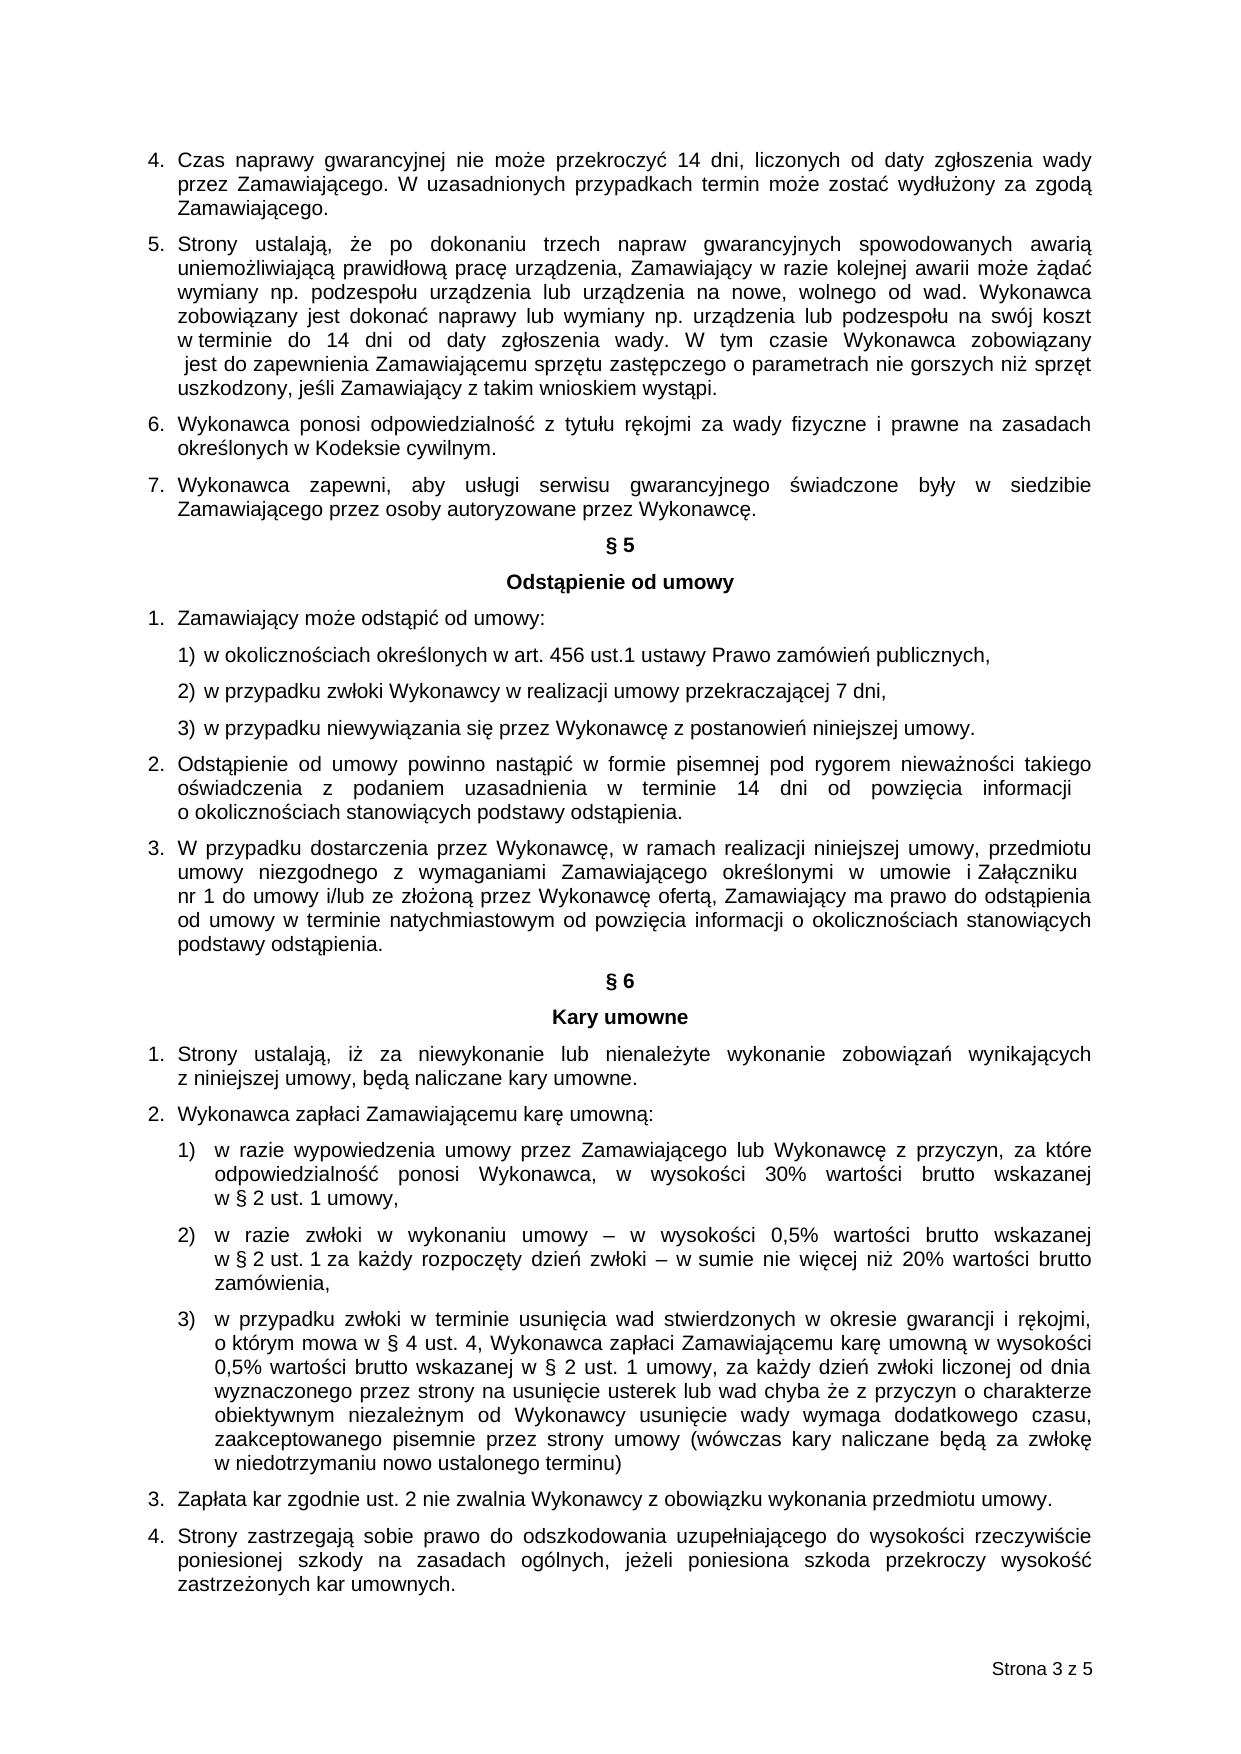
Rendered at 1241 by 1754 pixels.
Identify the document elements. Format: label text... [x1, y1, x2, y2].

text Kary umowne [148, 1005, 1093, 1029]
list Strony ustalają, że po dokonaniu trzech napraw gwarancyjnych spowodowanych awarią uniemożliwiającą prawidłową pracę urządzenia, Zamawiający w razie kolejnej awarii może żądać wymiany np. podzespołu urządzenia lub urządzenia na nowe, wolnego od wad. Wykonawca zobowiązany jest dokonać naprawy lub wymiany np. urządzenia lub podzespołu na swój koszt w terminie do 14 dni od daty zgłoszenia wady. W tym czasie Wykonawca zobowiązany jest do zapewnienia Zamawiającemu sprzętu zastępczego o parametrach nie gorszych niż sprzęt uszkodzony, jeśli Zamawiający z takim wnioskiem wystąpi. [148, 232, 1093, 400]
list Wykonawca zapłaci Zamawiającemu karę umowną: [148, 1102, 1093, 1126]
list Odstąpienie od umowy powinno nastąpić w formie pisemnej pod rygorem nieważności takiego oświadczenia z podaniem uzasadnienia w terminie 14 dni od powzięcia informacji o okolicznościach stanowiących podstawy odstąpienia. [148, 752, 1093, 824]
list Zapłata kar zgodnie ust. 2 nie zwalnia Wykonawcy z obowiązku wykonania przedmiotu umowy. [148, 1487, 1093, 1511]
list w razie zwłoki w wykonaniu umowy – w wysokości 0,5% wartości brutto wskazanej w § 2 ust. 1 za każdy rozpoczęty dzień zwłoki – w sumie nie więcej niż 20% wartości brutto zamówienia, [177, 1223, 1093, 1294]
list w przypadku niewywiązania się przez Wykonawcę z postanowień niniejszej umowy. [177, 715, 1093, 739]
list Wykonawca ponosi odpowiedzialność z tytułu rękojmi za wady fizyczne i prawne na zasadach określonych w Kodeksie cywilnym. [148, 412, 1093, 460]
list w przypadku zwłoki Wykonawcy w realizacji umowy przekraczającej 7 dni, [177, 679, 1093, 703]
list Wykonawca zapewni, aby usługi serwisu gwarancyjnego świadczone były w siedzibie Zamawiającego przez osoby autoryzowane przez Wykonawcę. [148, 473, 1093, 521]
list w razie wypowiedzenia umowy przez Zamawiającego lub Wykonawcę z przyczyn, za które odpowiedzialność ponosi Wykonawca, w wysokości 30% wartości brutto wskazanej w § 2 ust. 1 umowy, [177, 1138, 1093, 1210]
list W przypadku dostarczenia przez Wykonawcę, w ramach realizacji niniejszej umowy, przedmiotu umowy niezgodnego z wymaganiami Zamawiającego określonymi w umowie i Załączniku nr 1 do umowy i/lub ze złożoną przez Wykonawcę ofertą, Zamawiający ma prawo do odstąpienia od umowy w terminie natychmiastowym od powzięcia informacji o okolicznościach stanowiących podstawy odstąpienia. [148, 836, 1093, 956]
list Strony zastrzegają sobie prawo do odszkodowania uzupełniającego do wysokości rzeczywiście poniesionej szkody na zasadach ogólnych, jeżeli poniesiona szkoda przekroczy wysokość zastrzeżonych kar umownych. [148, 1524, 1093, 1596]
list Czas naprawy gwarancyjnej nie może przekroczyć 14 dni, liczonych od daty zgłoszenia wady przez Zamawiającego. W uzasadnionych przypadkach termin może zostać wydłużony za zgodą Zamawiającego. [148, 148, 1093, 219]
text § 6 [148, 968, 1093, 992]
list Strony ustalają, iż za niewykonanie lub nienależyte wykonanie zobowiązań wynikających z niniejszej umowy, będą naliczane kary umowne. [148, 1041, 1093, 1089]
text § 5 [148, 533, 1093, 557]
list w okolicznościach określonych w art. 456 ust.1 ustawy Prawo zamówień publicznych, [177, 642, 1093, 666]
list Zamawiający może odstąpić od umowy: [148, 606, 1093, 630]
list w przypadku zwłoki w terminie usunięcia wad stwierdzonych w okresie gwarancji i rękojmi, o którym mowa w § 4 ust. 4, Wykonawca zapłaci Zamawiającemu karę umowną w wysokości 0,5% wartości brutto wskazanej w § 2 ust. 1 umowy, za każdy dzień zwłoki liczonej od dnia wyznaczonego przez strony na usunięcie usterek lub wad chyba że z przyczyn o charakterze obiektywnym niezależnym od Wykonawcy usunięcie wady wymaga dodatkowego czasu, zaakceptowanego pisemnie przez strony umowy (wówczas kary naliczane będą za zwłokę w niedotrzymaniu nowo ustalonego terminu) [177, 1307, 1093, 1475]
text Odstąpienie od umowy [148, 569, 1093, 593]
